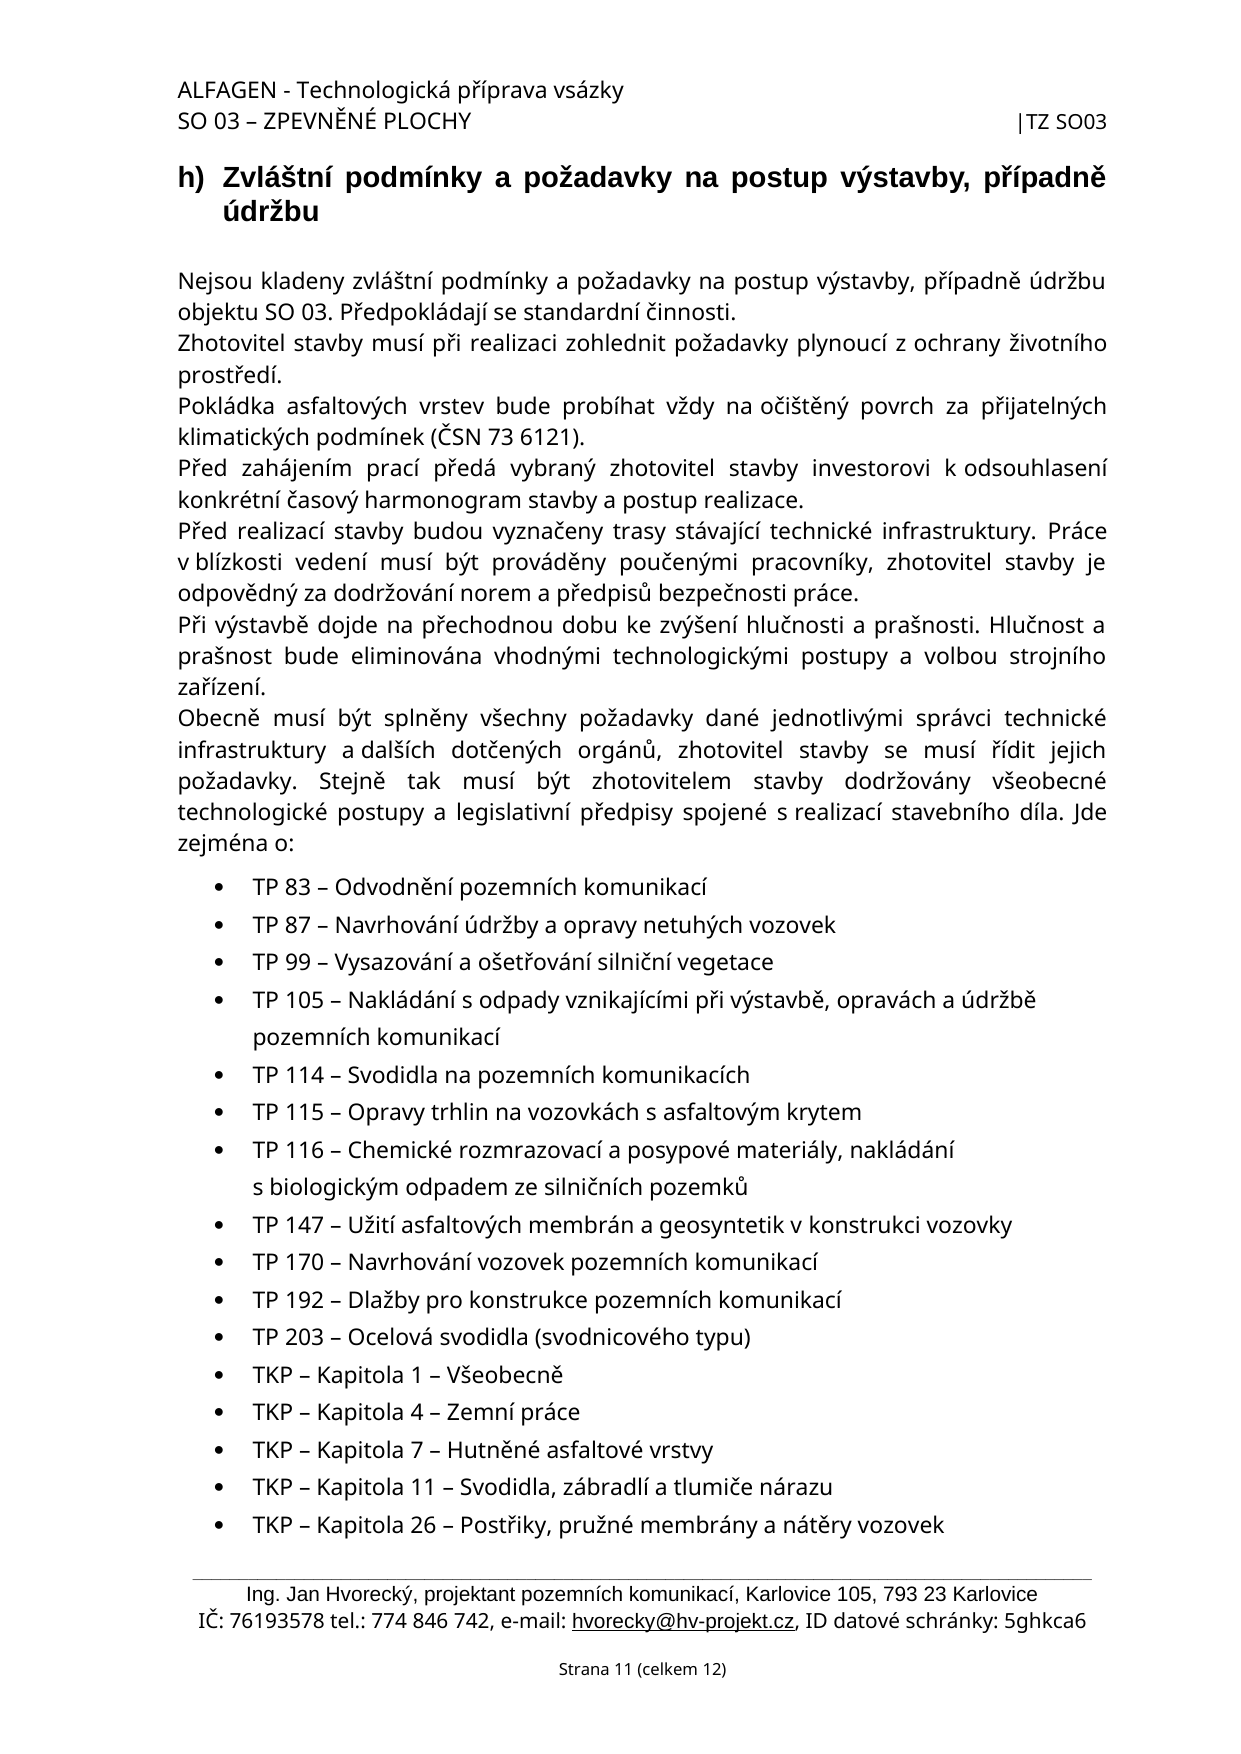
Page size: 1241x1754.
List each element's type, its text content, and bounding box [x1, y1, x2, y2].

text Před realizací stavby budou vyznačeny trasy stávající technické infrastruktury. Práce v blízkosti vedení musí být prováděny poučenými pracovníky, zhotovitel stavby je odpovědný za dodržování norem a předpisů bezpečnosti práce. [177, 515, 1107, 609]
text Při výstavbě dojde na přechodnou dobu ke zvýšení hlučnosti a prašnosti. Hlučnost a prašnost bude eliminována vhodnými technologickými postupy a volbou strojního zařízení. [177, 609, 1107, 702]
list TKP – Kapitola 1 – Všeobecně [215, 1359, 1107, 1390]
list TP 203 – Ocelová svodidla (svodnicového typu) [215, 1321, 1107, 1352]
list TP 114 – Svodidla na pozemních komunikacích [215, 1059, 1107, 1090]
list TP 87 – Navrhování údržby a opravy netuhých vozovek [215, 909, 1107, 940]
list TP 99 – Vysazování a ošetřování silniční vegetace [215, 946, 1107, 977]
text Obecně musí být splněny všechny požadavky dané jednotlivými správci technické infrastruktury a dalších dotčených orgánů, zhotovitel stavby se musí řídit jejich požadavky. Stejně tak musí být zhotovitelem stavby dodržovány všeobecné technologické postupy a legislativní předpisy spojené s realizací stavebního díla. Jde zejména o: [177, 702, 1107, 859]
list TKP – Kapitola 4 – Zemní práce [215, 1396, 1107, 1427]
list TP 192 – Dlažby pro konstrukce pozemních komunikací [215, 1284, 1107, 1315]
list TKP – Kapitola 26 – Postřiky, pružné membrány a nátěry vozovek [215, 1509, 1107, 1540]
list TKP – Kapitola 7 – Hutněné asfaltové vrstvy [215, 1434, 1107, 1465]
list TP 116 – Chemické rozmrazovací a posypové materiály, nakládání s biologickým odpadem ze silničních pozemků [215, 1134, 1107, 1202]
text Pokládka asfaltových vrstev bude probíhat vždy na očištěný povrch za přijatelných klimatických podmínek (ČSN 73 6121). [177, 390, 1107, 452]
list TP 170 – Navrhování vozovek pozemních komunikací [215, 1246, 1107, 1277]
list TP 83 – Odvodnění pozemních komunikací [215, 871, 1107, 902]
text Nejsou kladeny zvláštní podmínky a požadavky na postup výstavby, případně údržbu objektu SO 03. Předpokládají se standardní činnosti. [177, 265, 1107, 327]
list TP 115 – Opravy trhlin na vozovkách s asfaltovým krytem [215, 1096, 1107, 1127]
text Před zahájením prací předá vybraný zhotovitel stavby investorovi k odsouhlasení konkrétní časový harmonogram stavby a postup realizace. [177, 452, 1107, 515]
list TP 105 – Nakládání s odpady vznikajícími při výstavbě, opravách a údržbě pozemních komunikací [215, 984, 1107, 1052]
list TP 147 – Užití asfaltových membrán a geosyntetik v konstrukci vozovky [215, 1209, 1107, 1240]
list TKP – Kapitola 11 – Svodidla, zábradlí a tlumiče nárazu [215, 1471, 1107, 1502]
text Zhotovitel stavby musí při realizaci zohlednit požadavky plynoucí z ochrany životního prostředí. [177, 327, 1107, 390]
subtitle Zvláštní podmínky a požadavky na postup výstavby, případně údržbu [177, 160, 1107, 227]
